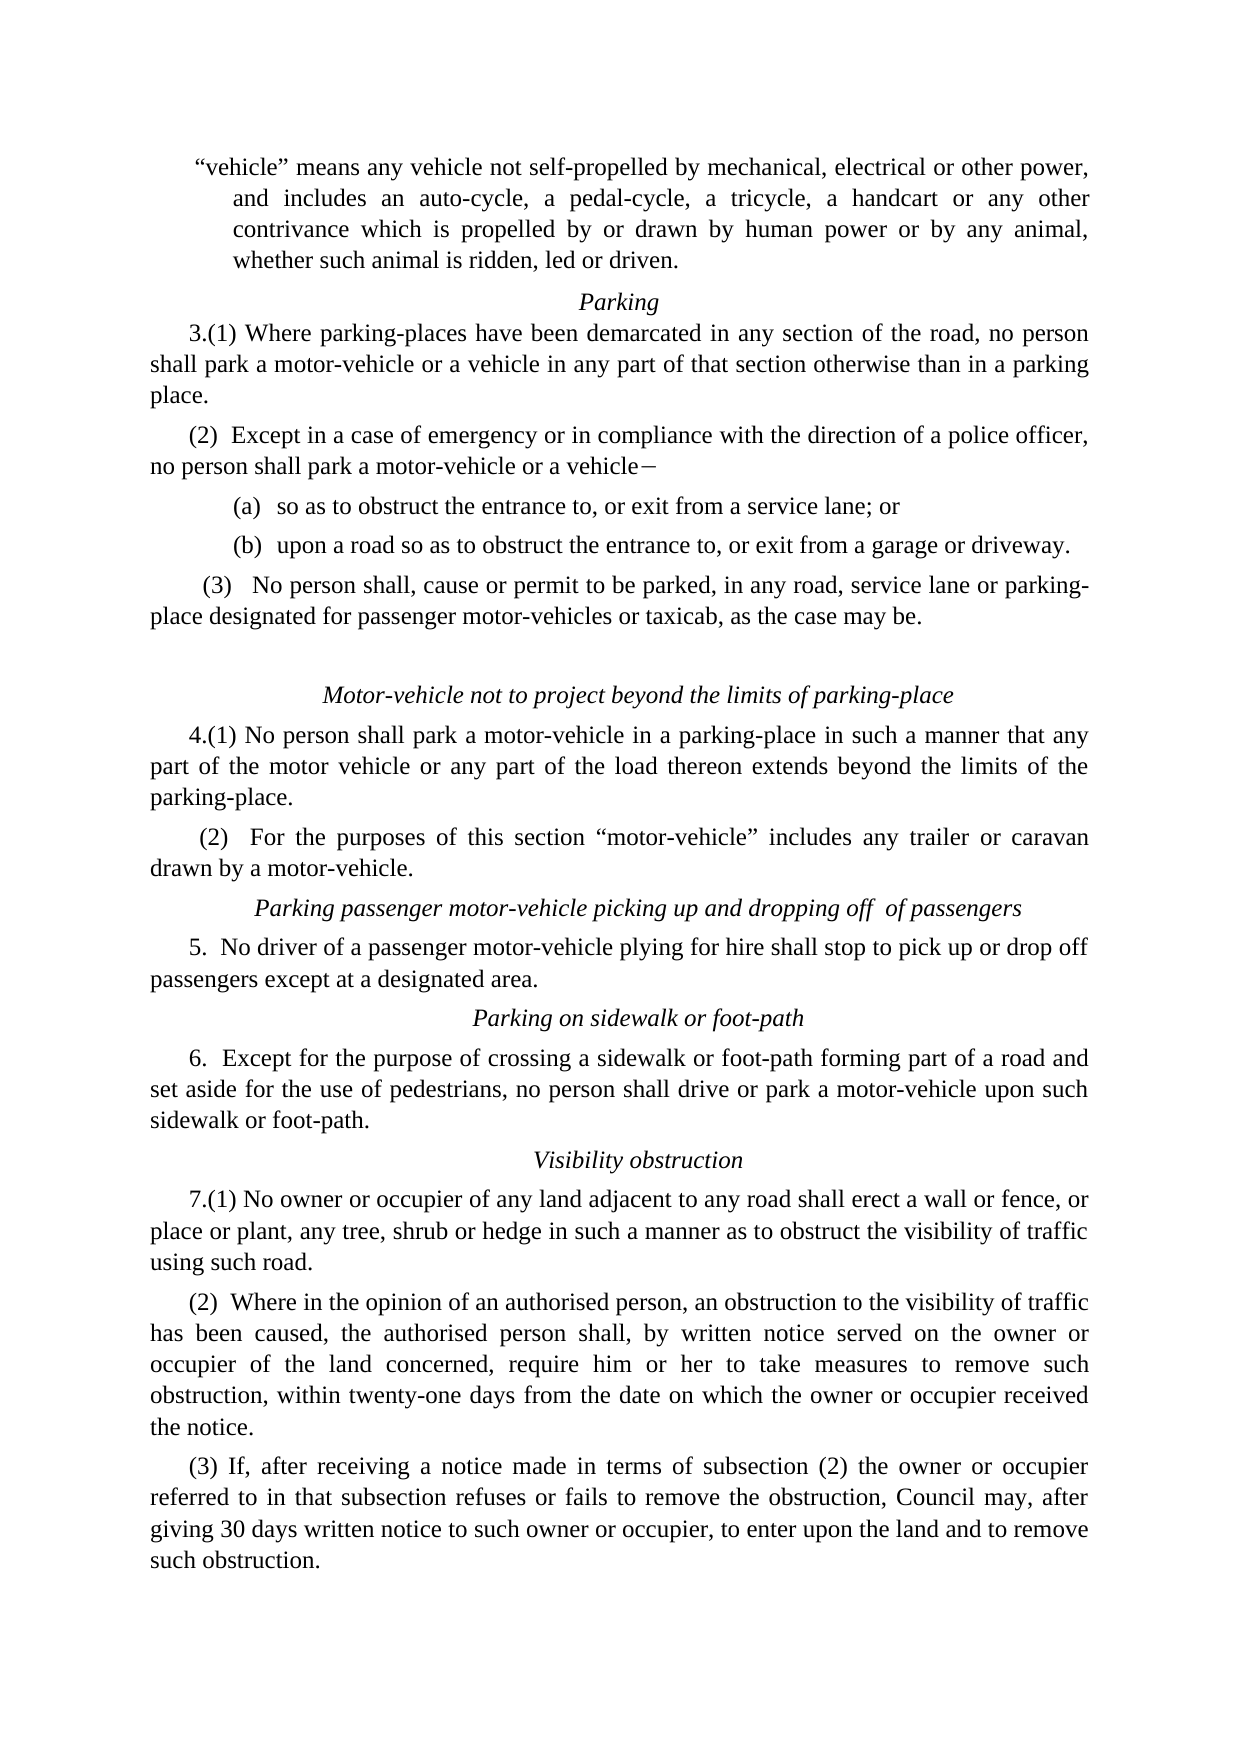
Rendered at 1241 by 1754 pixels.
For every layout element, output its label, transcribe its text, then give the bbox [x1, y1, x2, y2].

text Parking [150, 287, 1090, 316]
text Parking on sidewalk or foot-path [150, 1002, 1090, 1033]
text “vehicle” means any vehicle not self-propelled by mechanical, electrical or other power, and includes an auto-cycle, a pedal-cycle, a tricycle, a handcart or any other contrivance which is propelled by or drawn by human power or by any animal, whether such animal is ridden, led or driven. [194, 150, 1090, 275]
text 3.(1) Where parking-places have been demarcated in any section of the road, no person shall park a motor-vehicle or a vehicle in any part of that section otherwise than in a parking place. [150, 316, 1090, 410]
text (2) For the purposes of this section “motor-vehicle” includes any trailer or caravan drawn by a motor-vehicle. [150, 820, 1090, 883]
text Visibility obstruction [150, 1143, 1090, 1174]
text (2) Except in a case of emergency or in compliance with the direction of a police officer, no person shall park a motor-vehicle or a vehicle [150, 418, 1090, 481]
text (3) If, after receiving a notice made in terms of subsection (2) the owner or occupier referred to in that subsection refuses or fails to remove the obstruction, Council may, after giving 30 days written notice to such owner or occupier, to enter upon the land and to remove such obstruction. [150, 1449, 1090, 1574]
text 4.(1) No person shall park a motor-vehicle in a parking-place in such a manner that any part of the motor vehicle or any part of the load thereon extends beyond the limits of the parking-place. [150, 718, 1090, 812]
text 5. No driver of a passenger motor-vehicle plying for hire shall stop to pick up or drop off passengers except at a designated area. [150, 931, 1090, 993]
text (3) No person shall, cause or permit to be parked, in any road, service lane or parking-place designated for passenger motor-vehicles or taxicab, as the case may be. [150, 568, 1090, 631]
text (2) Where in the opinion of an authorised person, an obstruction to the visibility of traffic has been caused, the authorised person shall, by written notice served on the owner or occupier of the land concerned, require him or her to take measures to remove such obstruction, within twenty-one days from the date on which the owner or occupier received the notice. [150, 1285, 1090, 1441]
text 7.(1) No owner or occupier of any land adjacent to any road shall erect a wall or fence, or place or plant, any tree, shrub or hedge in such a manner as to obstruct the visibility of traffic using such road. [150, 1183, 1090, 1277]
list so as to obstruct the entrance to, or exit from a service lane; or [233, 489, 1090, 520]
list upon a road so as to obstruct the entrance to, or exit from a garage or driveway. [233, 529, 1090, 560]
text 6. Except for the purpose of crossing a sidewalk or foot-path forming part of a road and set aside for the use of pedestrians, no person shall drive or park a motor-vehicle upon such sidewalk or foot-path. [150, 1041, 1090, 1135]
text Motor-vehicle not to project beyond the limits of parking-place [150, 679, 1090, 710]
text Parking passenger motor-vehicle picking up and dropping off of passengers [150, 891, 1090, 922]
